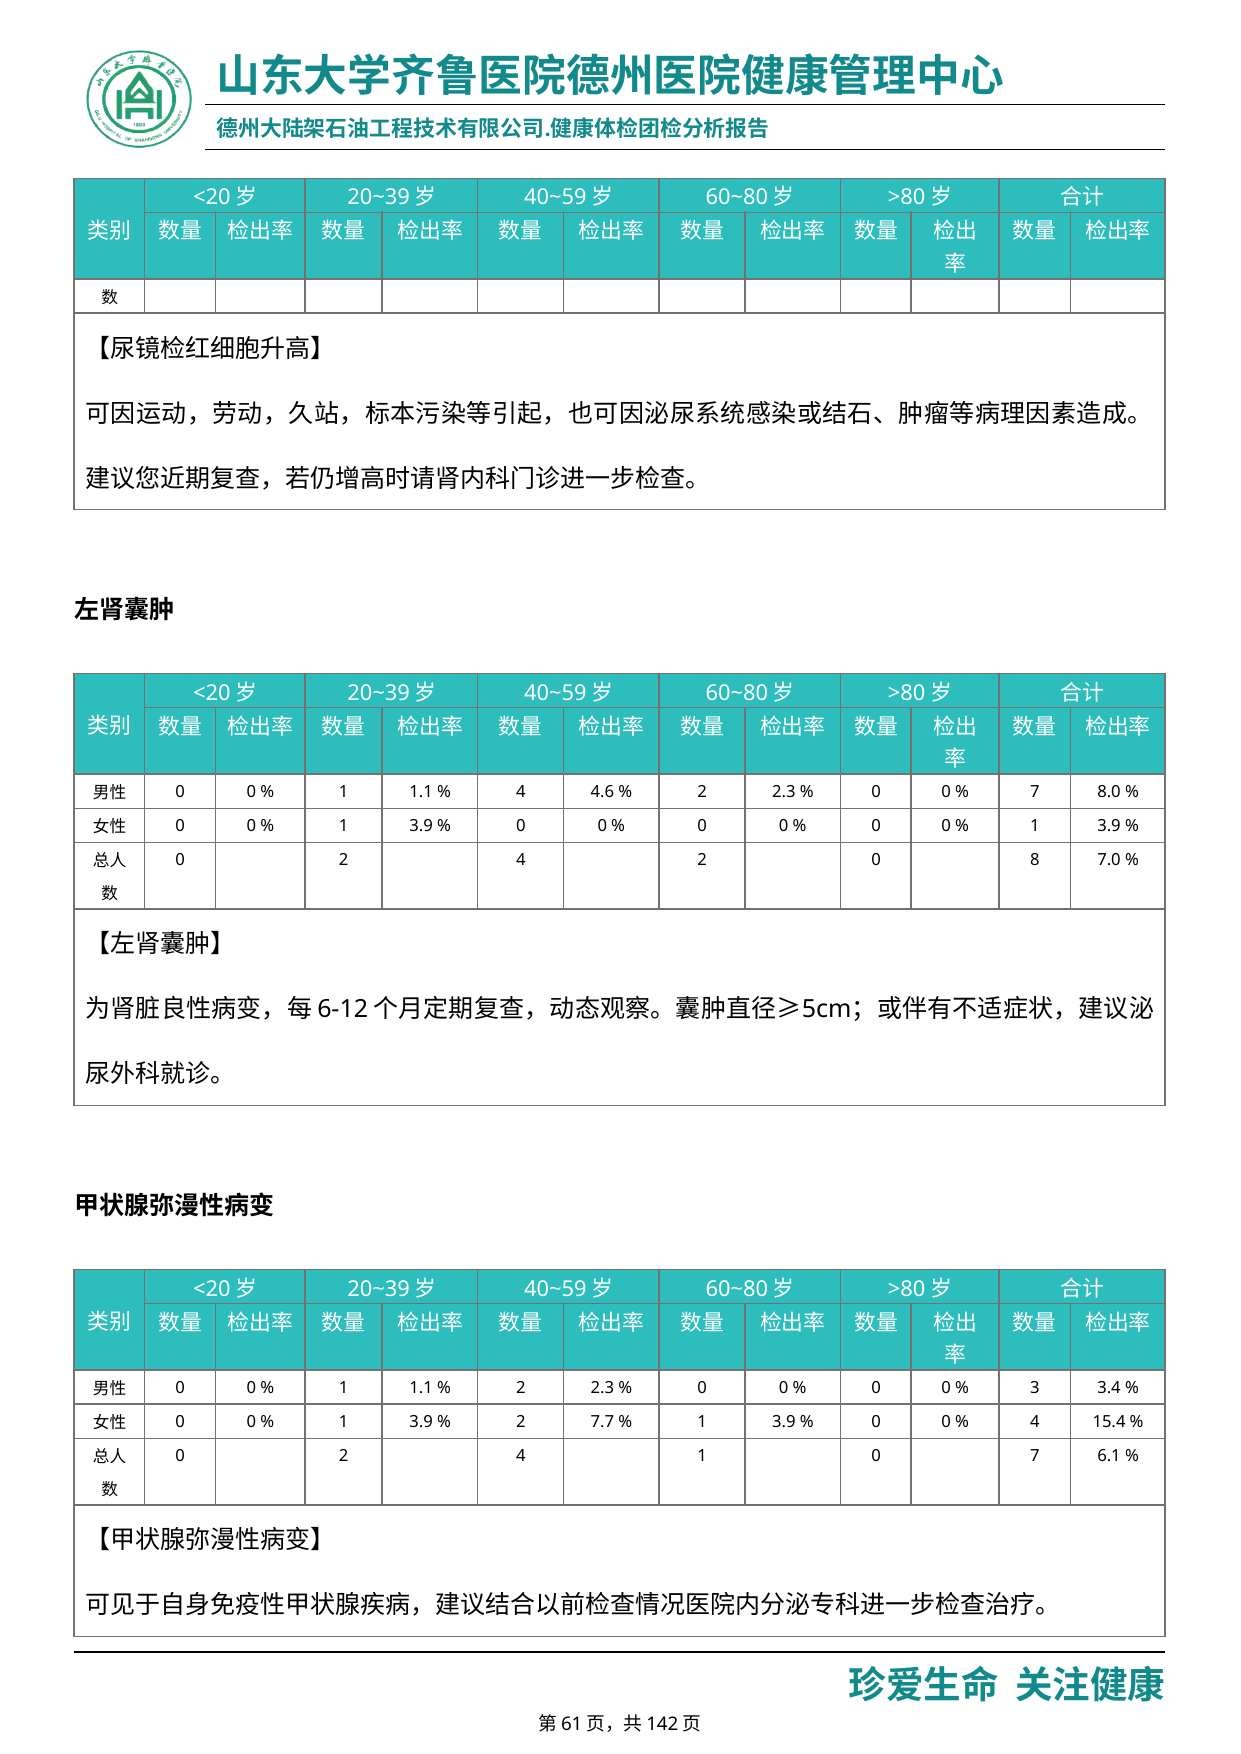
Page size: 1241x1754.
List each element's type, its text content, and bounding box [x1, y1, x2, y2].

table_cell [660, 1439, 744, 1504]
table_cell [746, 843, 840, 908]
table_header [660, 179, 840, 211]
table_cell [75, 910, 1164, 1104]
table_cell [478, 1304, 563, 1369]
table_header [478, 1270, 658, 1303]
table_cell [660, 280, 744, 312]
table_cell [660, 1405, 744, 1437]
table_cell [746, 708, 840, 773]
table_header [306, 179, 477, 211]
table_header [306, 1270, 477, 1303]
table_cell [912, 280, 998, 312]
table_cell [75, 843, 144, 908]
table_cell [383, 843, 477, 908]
text 左肾囊肿 [74, 575, 1165, 640]
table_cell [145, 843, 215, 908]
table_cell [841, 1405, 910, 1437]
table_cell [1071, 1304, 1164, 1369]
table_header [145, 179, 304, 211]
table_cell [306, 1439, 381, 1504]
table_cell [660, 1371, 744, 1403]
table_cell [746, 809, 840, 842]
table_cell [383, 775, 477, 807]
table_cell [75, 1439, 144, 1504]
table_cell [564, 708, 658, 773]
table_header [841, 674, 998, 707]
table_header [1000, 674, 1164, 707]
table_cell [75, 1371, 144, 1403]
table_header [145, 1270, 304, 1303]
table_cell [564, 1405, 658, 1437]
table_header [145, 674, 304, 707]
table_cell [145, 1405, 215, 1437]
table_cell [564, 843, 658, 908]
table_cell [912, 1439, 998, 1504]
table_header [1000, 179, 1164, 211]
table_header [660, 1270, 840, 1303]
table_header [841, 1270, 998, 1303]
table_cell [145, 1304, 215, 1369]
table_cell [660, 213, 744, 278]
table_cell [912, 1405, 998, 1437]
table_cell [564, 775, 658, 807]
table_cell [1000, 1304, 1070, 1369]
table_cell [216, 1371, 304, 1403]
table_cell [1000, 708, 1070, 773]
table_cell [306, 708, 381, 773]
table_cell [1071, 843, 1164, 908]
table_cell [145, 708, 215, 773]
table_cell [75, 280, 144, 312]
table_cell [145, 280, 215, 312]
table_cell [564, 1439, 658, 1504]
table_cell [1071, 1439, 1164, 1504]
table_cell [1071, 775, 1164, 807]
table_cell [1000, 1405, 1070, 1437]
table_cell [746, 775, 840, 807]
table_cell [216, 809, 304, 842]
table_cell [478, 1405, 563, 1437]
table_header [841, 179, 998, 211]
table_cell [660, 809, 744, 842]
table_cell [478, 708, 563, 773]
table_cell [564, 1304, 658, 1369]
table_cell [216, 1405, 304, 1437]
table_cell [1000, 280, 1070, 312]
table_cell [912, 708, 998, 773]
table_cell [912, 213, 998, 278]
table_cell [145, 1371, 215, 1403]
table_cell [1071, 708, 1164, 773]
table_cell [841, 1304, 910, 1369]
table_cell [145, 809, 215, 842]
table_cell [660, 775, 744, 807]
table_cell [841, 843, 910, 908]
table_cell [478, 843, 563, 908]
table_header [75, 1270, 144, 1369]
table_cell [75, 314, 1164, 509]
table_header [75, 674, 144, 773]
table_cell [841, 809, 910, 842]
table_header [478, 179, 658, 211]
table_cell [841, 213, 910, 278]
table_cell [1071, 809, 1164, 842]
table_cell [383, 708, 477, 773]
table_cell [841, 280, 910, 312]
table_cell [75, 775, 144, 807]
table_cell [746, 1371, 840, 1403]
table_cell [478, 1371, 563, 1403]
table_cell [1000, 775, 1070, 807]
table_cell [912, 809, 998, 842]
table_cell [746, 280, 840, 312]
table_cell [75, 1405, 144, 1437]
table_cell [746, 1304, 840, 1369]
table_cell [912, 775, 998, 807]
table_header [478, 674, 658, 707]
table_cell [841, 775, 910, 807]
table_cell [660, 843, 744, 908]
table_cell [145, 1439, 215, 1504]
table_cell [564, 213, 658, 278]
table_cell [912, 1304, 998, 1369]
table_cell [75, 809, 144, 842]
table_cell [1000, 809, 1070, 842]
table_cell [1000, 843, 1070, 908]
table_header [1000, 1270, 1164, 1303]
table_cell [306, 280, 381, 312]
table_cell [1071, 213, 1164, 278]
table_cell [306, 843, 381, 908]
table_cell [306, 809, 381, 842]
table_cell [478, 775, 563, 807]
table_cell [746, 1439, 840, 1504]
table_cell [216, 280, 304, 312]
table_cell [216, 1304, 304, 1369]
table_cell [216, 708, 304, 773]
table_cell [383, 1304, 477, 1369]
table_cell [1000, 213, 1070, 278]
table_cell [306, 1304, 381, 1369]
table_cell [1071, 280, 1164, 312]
text 甲状腺弥漫性病变 [74, 1171, 1165, 1236]
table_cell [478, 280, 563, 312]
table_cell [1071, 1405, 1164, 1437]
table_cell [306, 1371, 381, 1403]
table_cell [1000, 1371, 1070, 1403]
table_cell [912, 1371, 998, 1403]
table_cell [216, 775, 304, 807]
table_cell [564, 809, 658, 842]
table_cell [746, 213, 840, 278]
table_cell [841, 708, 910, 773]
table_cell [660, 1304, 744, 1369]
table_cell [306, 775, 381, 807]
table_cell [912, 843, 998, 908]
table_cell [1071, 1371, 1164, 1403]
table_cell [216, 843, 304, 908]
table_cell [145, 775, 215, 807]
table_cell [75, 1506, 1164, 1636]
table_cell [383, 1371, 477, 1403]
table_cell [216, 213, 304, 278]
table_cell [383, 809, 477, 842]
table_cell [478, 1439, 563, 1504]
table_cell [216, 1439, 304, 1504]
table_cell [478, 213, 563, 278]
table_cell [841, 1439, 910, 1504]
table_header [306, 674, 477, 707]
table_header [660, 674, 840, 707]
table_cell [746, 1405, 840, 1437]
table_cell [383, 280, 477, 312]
picture [85, 48, 194, 149]
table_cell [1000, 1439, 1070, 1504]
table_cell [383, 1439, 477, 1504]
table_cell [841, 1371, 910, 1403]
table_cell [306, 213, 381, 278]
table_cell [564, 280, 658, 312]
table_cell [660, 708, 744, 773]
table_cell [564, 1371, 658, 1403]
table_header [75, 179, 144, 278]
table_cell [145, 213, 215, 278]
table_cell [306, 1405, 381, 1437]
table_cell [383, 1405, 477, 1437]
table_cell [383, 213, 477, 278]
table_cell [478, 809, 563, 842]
